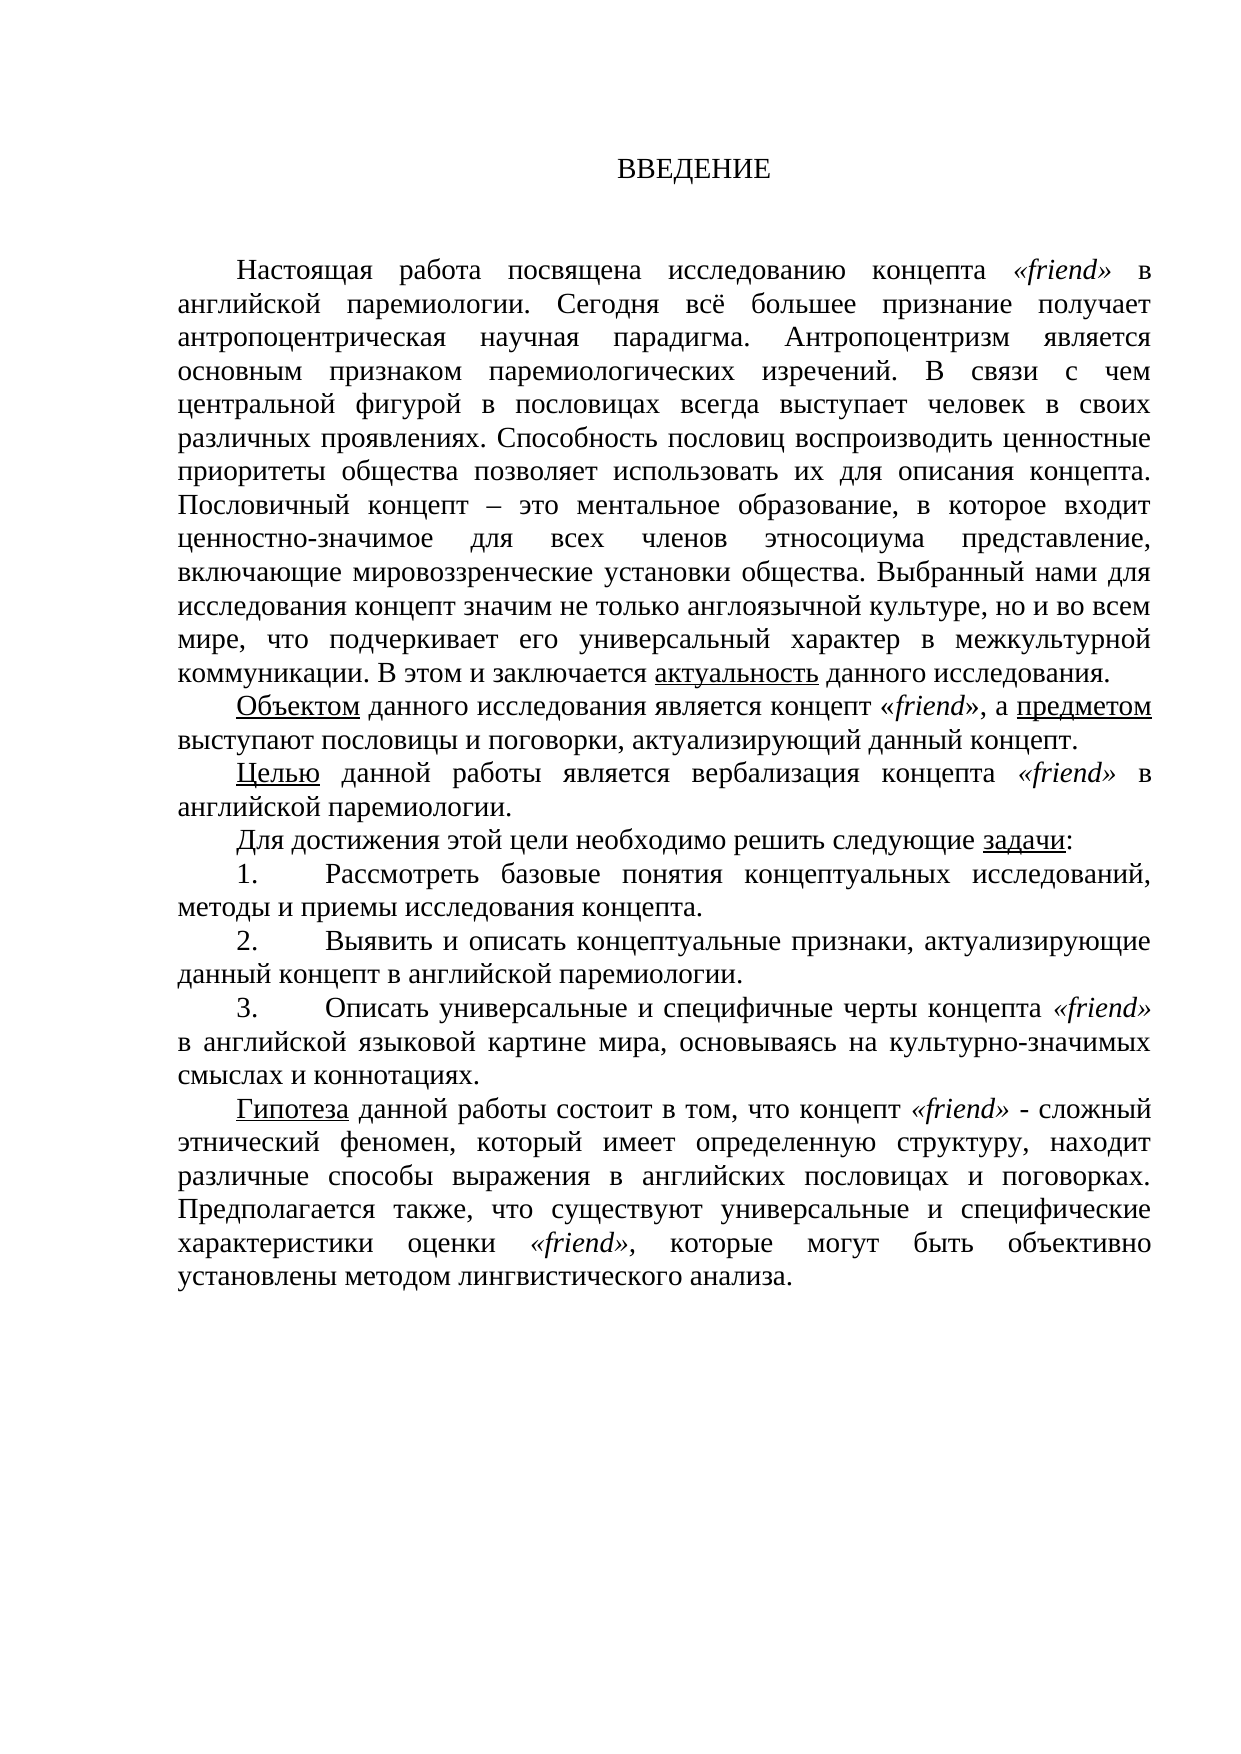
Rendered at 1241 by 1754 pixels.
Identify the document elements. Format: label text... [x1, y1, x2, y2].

text Целью данной работы является вербализация концепта «friend» в английской паремиологии. [177, 755, 1152, 822]
text Объектом данного исследования является концепт «friend», а предметом выступают пословицы и поговорки, актуализирующий данный концепт. [177, 688, 1152, 755]
list Выявить и описать концептуальные признаки, актуализирующие данный концепт в английской паремиологии. [177, 923, 1152, 990]
list Рассмотреть базовые понятия концептуальных исследований, методы и приемы исследования концепта. [177, 856, 1152, 923]
text ВВЕДЕНИЕ [177, 152, 1152, 185]
text Для достижения этой цели необходимо решить следующие задачи: [177, 822, 1152, 856]
list Гипотеза данной работы состоит в том, что концепт «friend» - сложный этнический феномен, который имеет определенную структуру, находит различные способы выражения в английских пословицах и поговорках. Предполагается также, что существуют универсальные и специфические характеристики оценки «friend», которые могут быть объективно установлены методом лингвистического анализа. [177, 1091, 1152, 1292]
list Описать универсальные и специфичные черты концепта «friend» в английской языковой картине мира, основываясь на культурно-значимых смыслах и коннотациях. [177, 990, 1152, 1091]
text Настоящая работа посвящена исследованию концепта «friend» в английской паремиологии. Сегодня всё большее признание получает антропоцентрическая научная парадигма. Антропоцентризм является основным признаком паремиологических изречений. В связи с чем центральной фигурой в пословицах всегда выступает человек в своих различных проявлениях. Способность пословиц воспроизводить ценностные приоритеты общества позволяет использовать их для описания концепта. Пословичный концепт – это ментальное образование, в которое входит ценностно-значимое для всех членов этносоциума представление, включающие мировоззренческие установки общества. Выбранный нами для исследования концепт значим не только англоязычной культуре, но и во всем мире, что подчеркивает его универсальный характер в межкультурной коммуникации. В этом и заключается актуальность данного исследования. [177, 252, 1152, 688]
